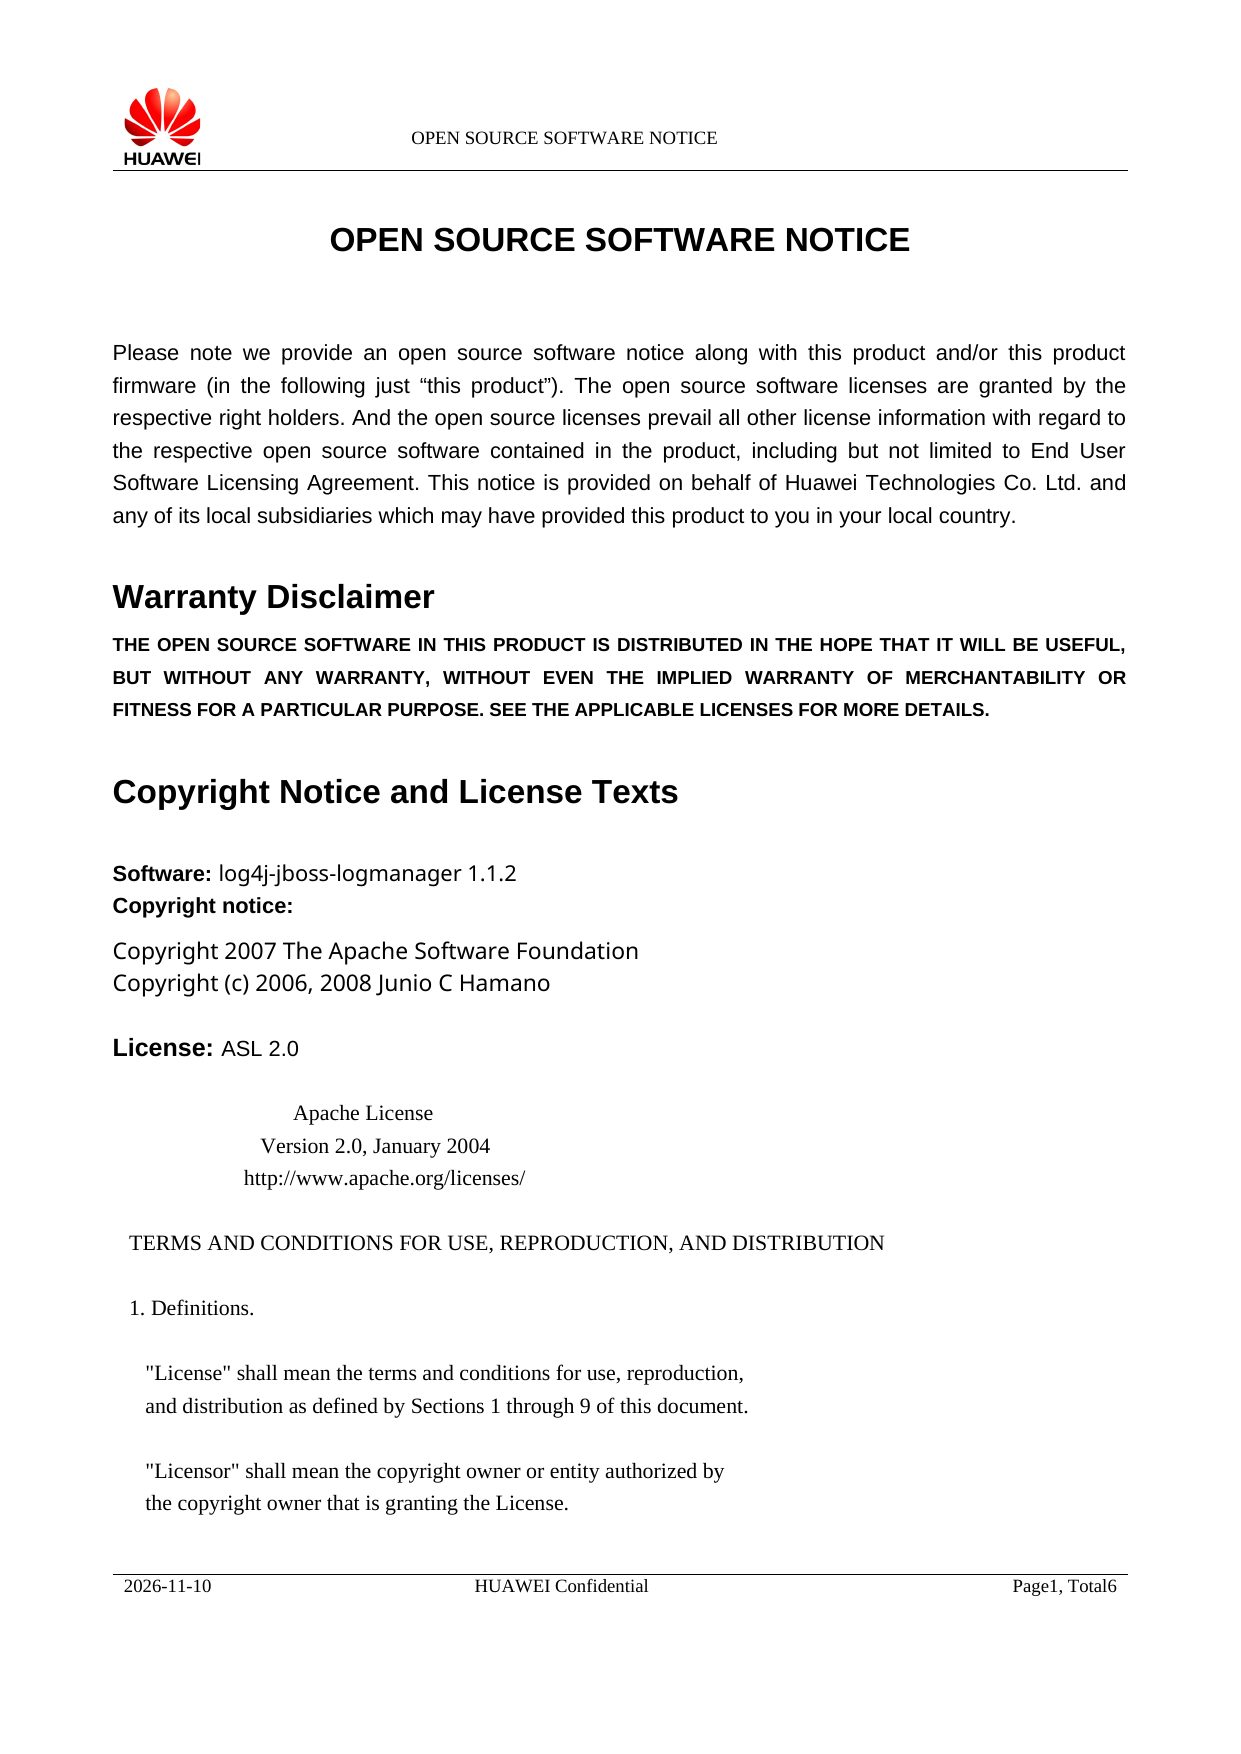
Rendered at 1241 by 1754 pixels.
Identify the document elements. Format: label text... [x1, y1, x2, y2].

text Copyright notice: [112, 889, 1128, 921]
title Software: log4j-jboss-logmanager 1.1.2 [112, 856, 1128, 889]
text Please note we provide an open source software notice along with this product and/or this product firmware (in the following just “this product”). The open source software licenses are granted by the respective right holders. And the open source licenses prevail all other license information with regard to the respective open source software contained in the product, including but not limited to End User Software Licensing Agreement. This notice is provided on behalf of Huawei Technologies Co. Ltd. and any of its local subsidiaries which may have provided this product to you in your local country. [112, 336, 1128, 531]
text Copyright Notice and License Texts [112, 759, 1128, 824]
text OPEN SOURCE SOFTWARE NOTICE [112, 206, 1128, 271]
picture [124, 88, 201, 165]
text Copyright 2007 The Apache Software Foundation Copyright (c) 2006, 2008 Junio C Hamano [112, 934, 1128, 1031]
text License: ASL 2.0 [112, 1031, 1128, 1064]
text Warranty Disclaimer [112, 564, 1128, 629]
text The open source software in this product is distributed in the hope that it will be useful, but WITHOUT ANY WARRANTY, without even the implied warranty of MERCHANTABILITY or FITNESS FOR A PARTICULAR PURPOSE. See the applicable licenses for more details. [112, 629, 1128, 726]
